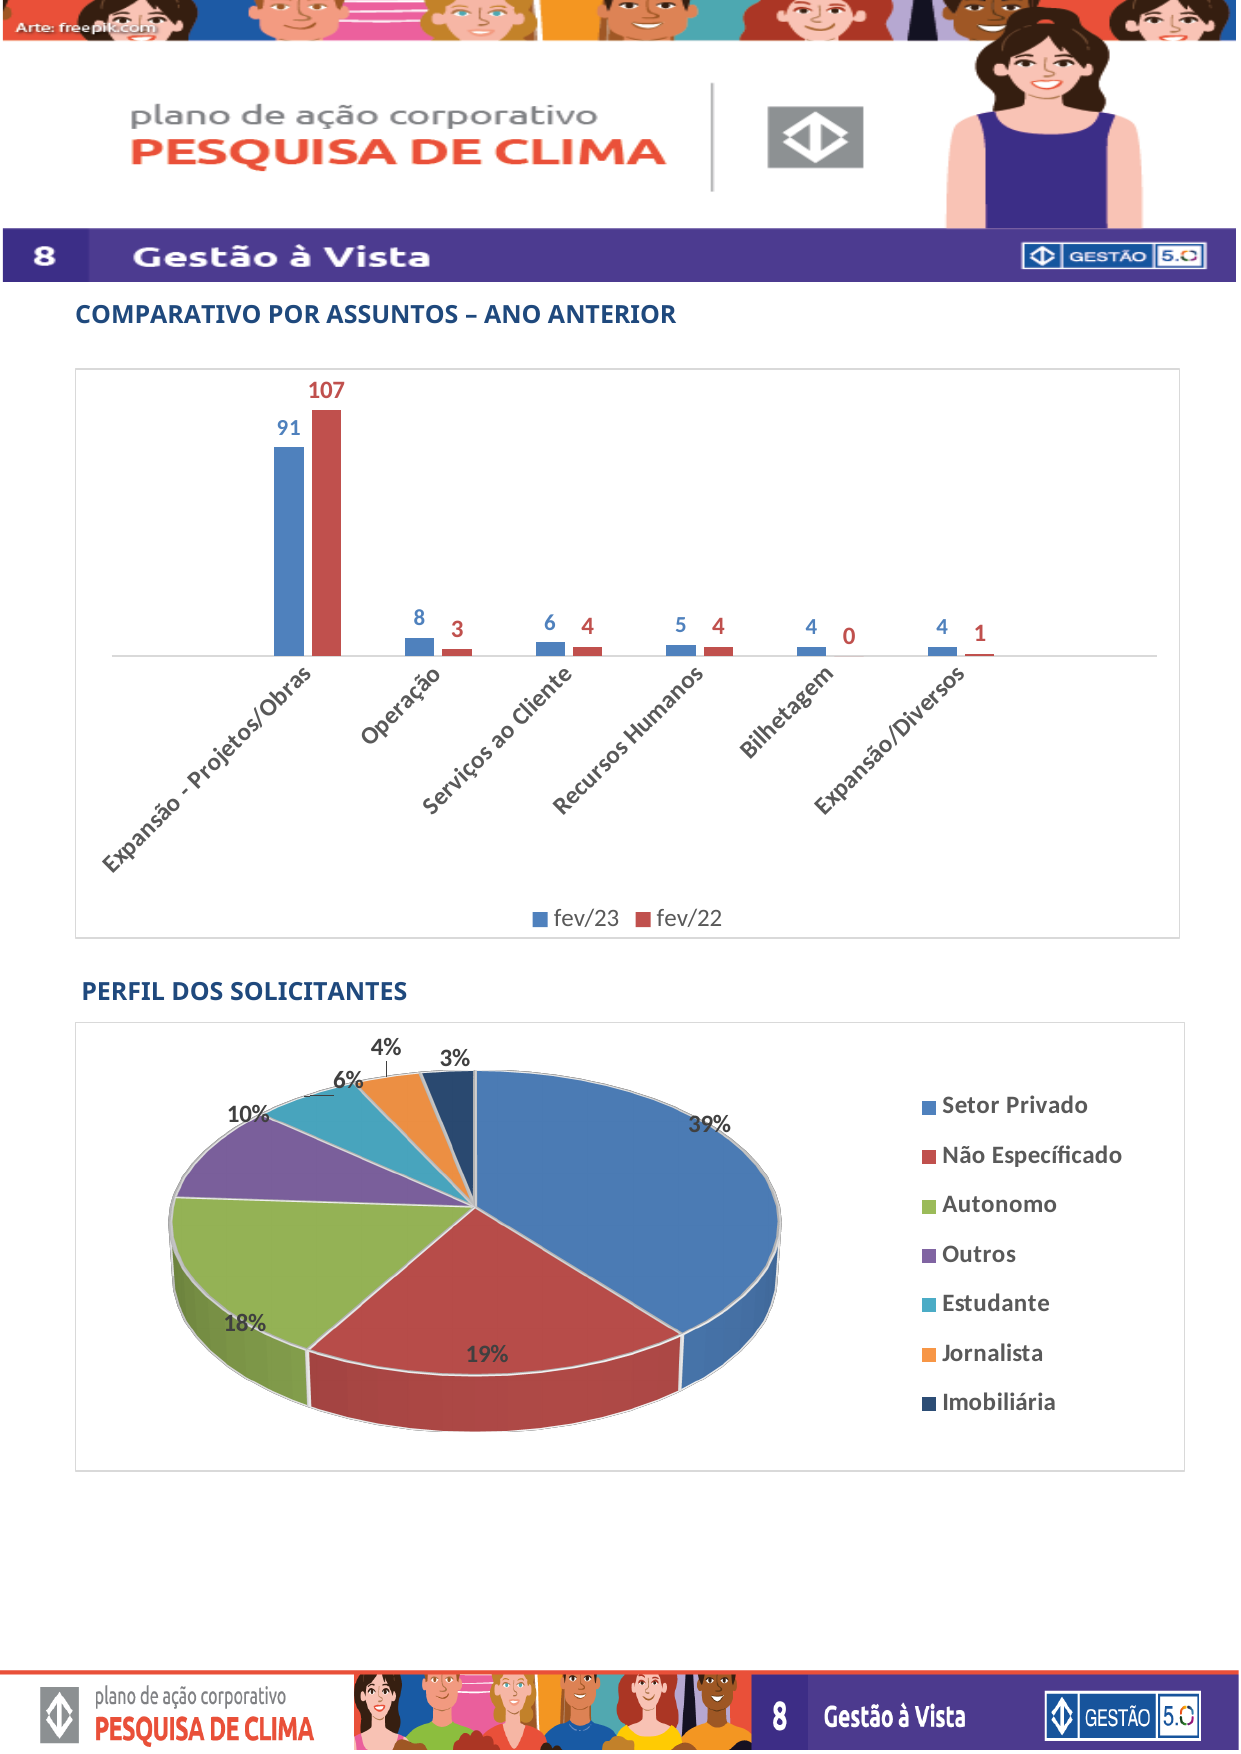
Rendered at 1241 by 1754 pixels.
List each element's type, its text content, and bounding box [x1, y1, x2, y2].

text COMPARATIVO POR ASSUNTOS – ANO ANTERIOR [75, 282, 1165, 330]
picture [0, 1670, 1239, 1750]
picture [1, 0, 1236, 282]
text PERFIL DOS SOLICITANTES [75, 974, 1165, 1022]
